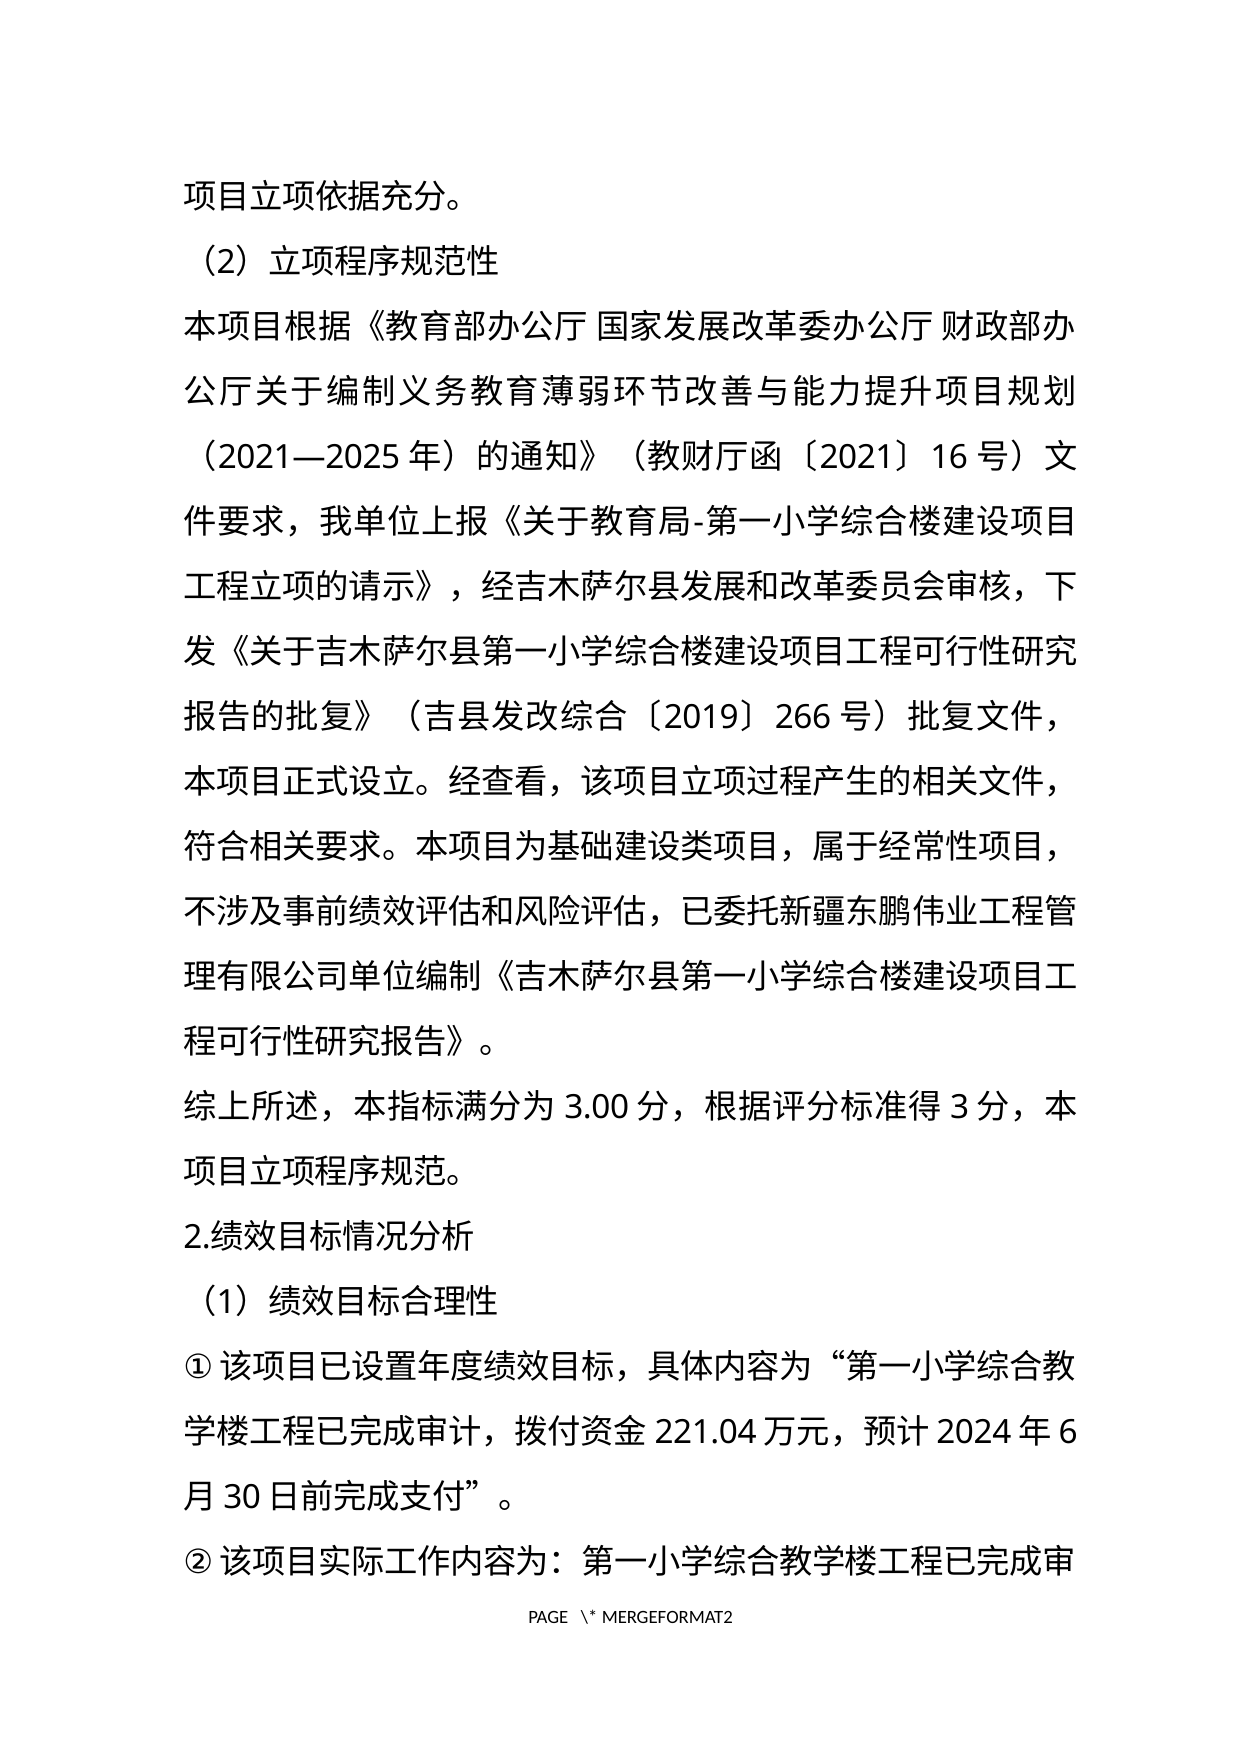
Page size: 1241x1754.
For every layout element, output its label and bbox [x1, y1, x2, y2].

text [183, 162, 1078, 1592]
